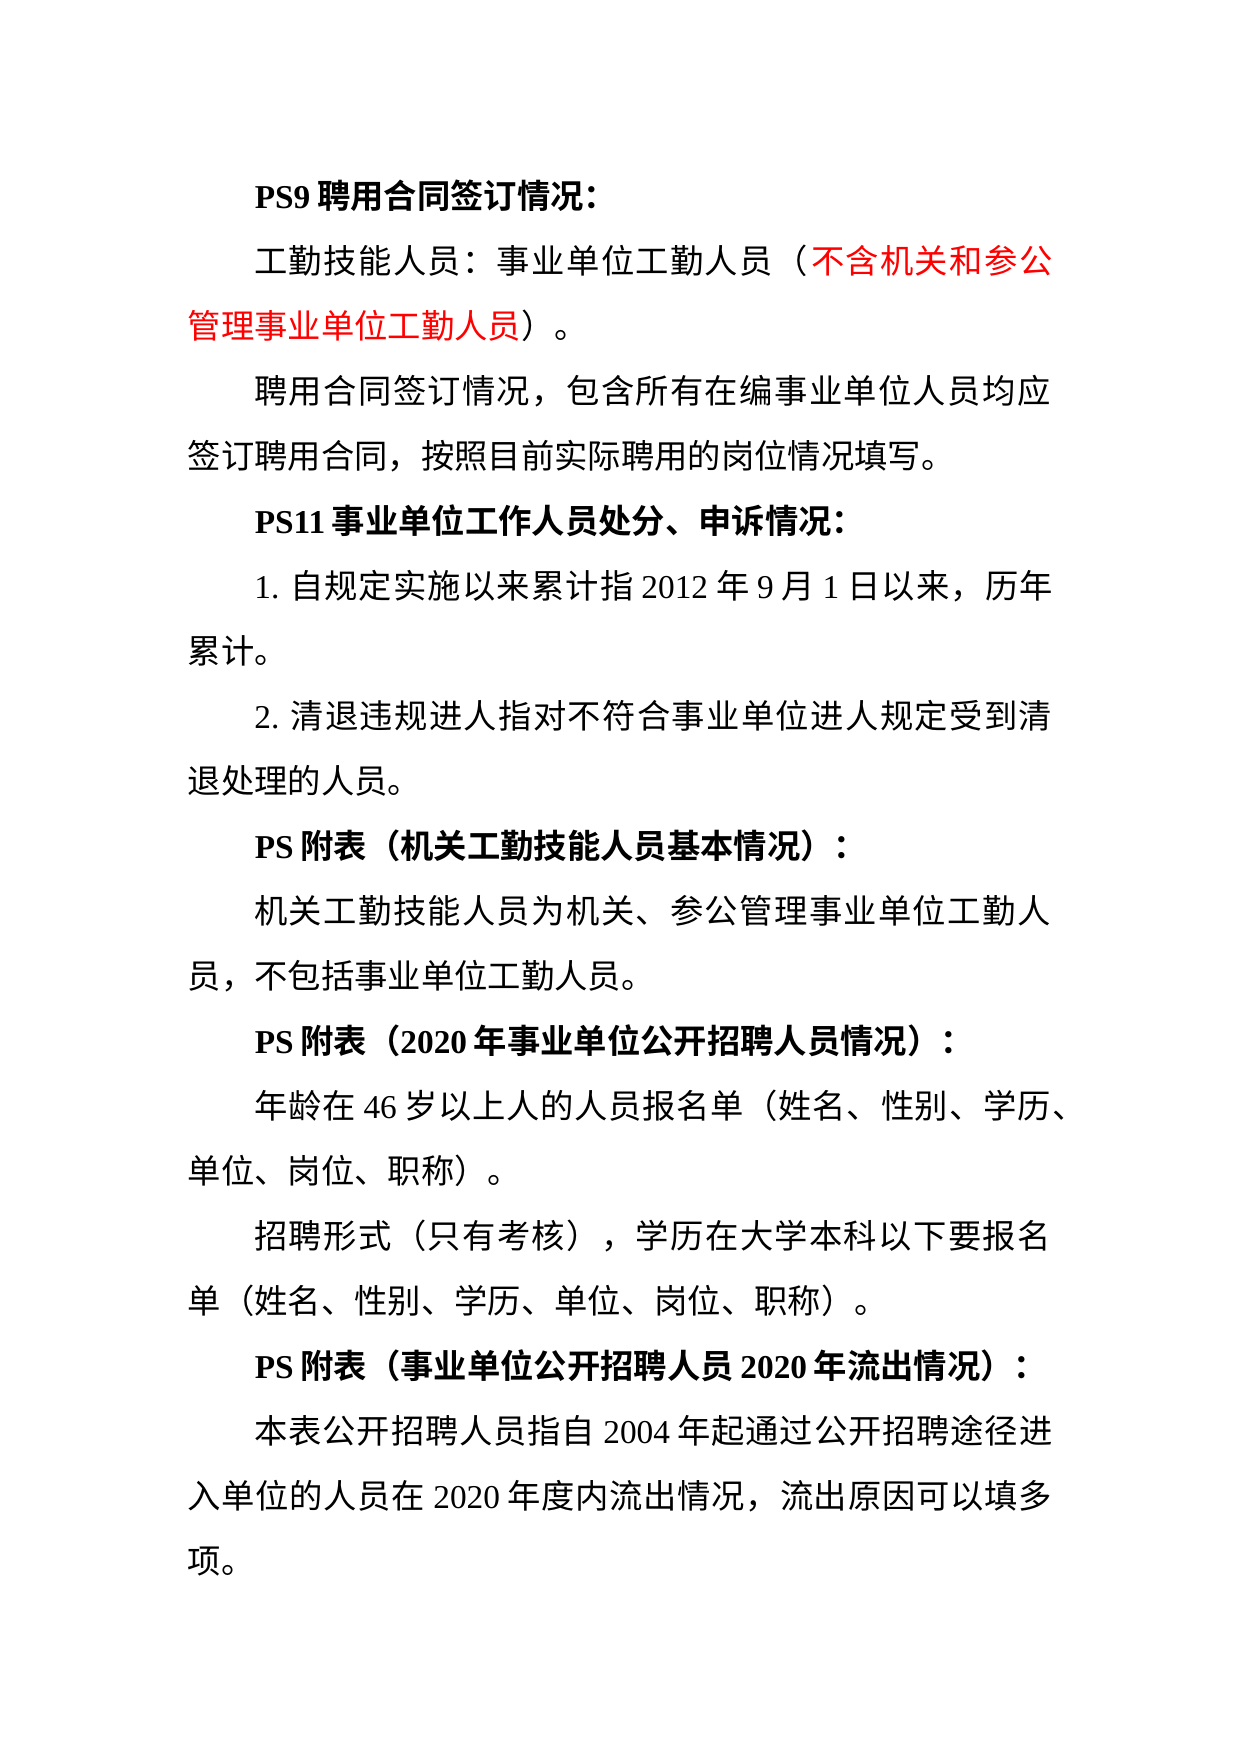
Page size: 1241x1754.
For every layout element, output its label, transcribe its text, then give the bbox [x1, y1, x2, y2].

text PS附表（机关工勤技能人员基本情况）： [187, 812, 1053, 877]
text 1. 自规定实施以来累计指2012年9月1日以来，历年累计。 [187, 552, 1053, 682]
text PS11事业单位工作人员处分、申诉情况： [187, 487, 1053, 552]
text 本表公开招聘人员指自2004年起通过公开招聘途径进入单位的人员在2020年度内流出情况，流出原因可以填多项。 [187, 1397, 1053, 1592]
text 招聘形式（只有考核），学历在大学本科以下要报名单（姓名、性别、学历、单位、岗位、职称）。 [187, 1202, 1053, 1332]
text PS9聘用合同签订情况： [187, 162, 1053, 227]
text PS附表（2020年事业单位公开招聘人员情况）： [187, 1007, 1053, 1072]
text 工勤技能人员：事业单位工勤人员（不含机关和参公管理事业单位工勤人员）。 [187, 227, 1053, 357]
text PS附表（事业单位公开招聘人员2020年流出情况）： [187, 1332, 1053, 1397]
text 聘用合同签订情况，包含所有在编事业单位人员均应签订聘用合同，按照目前实际聘用的岗位情况填写。 [187, 357, 1053, 487]
text 机关工勤技能人员为机关、参公管理事业单位工勤人员，不包括事业单位工勤人员。 [187, 877, 1053, 1007]
text 年龄在46岁以上人的人员报名单（姓名、性别、学历、单位、岗位、职称）。 [187, 1072, 1053, 1202]
text 2. 清退违规进人指对不符合事业单位进人规定受到清退处理的人员。 [187, 682, 1053, 812]
